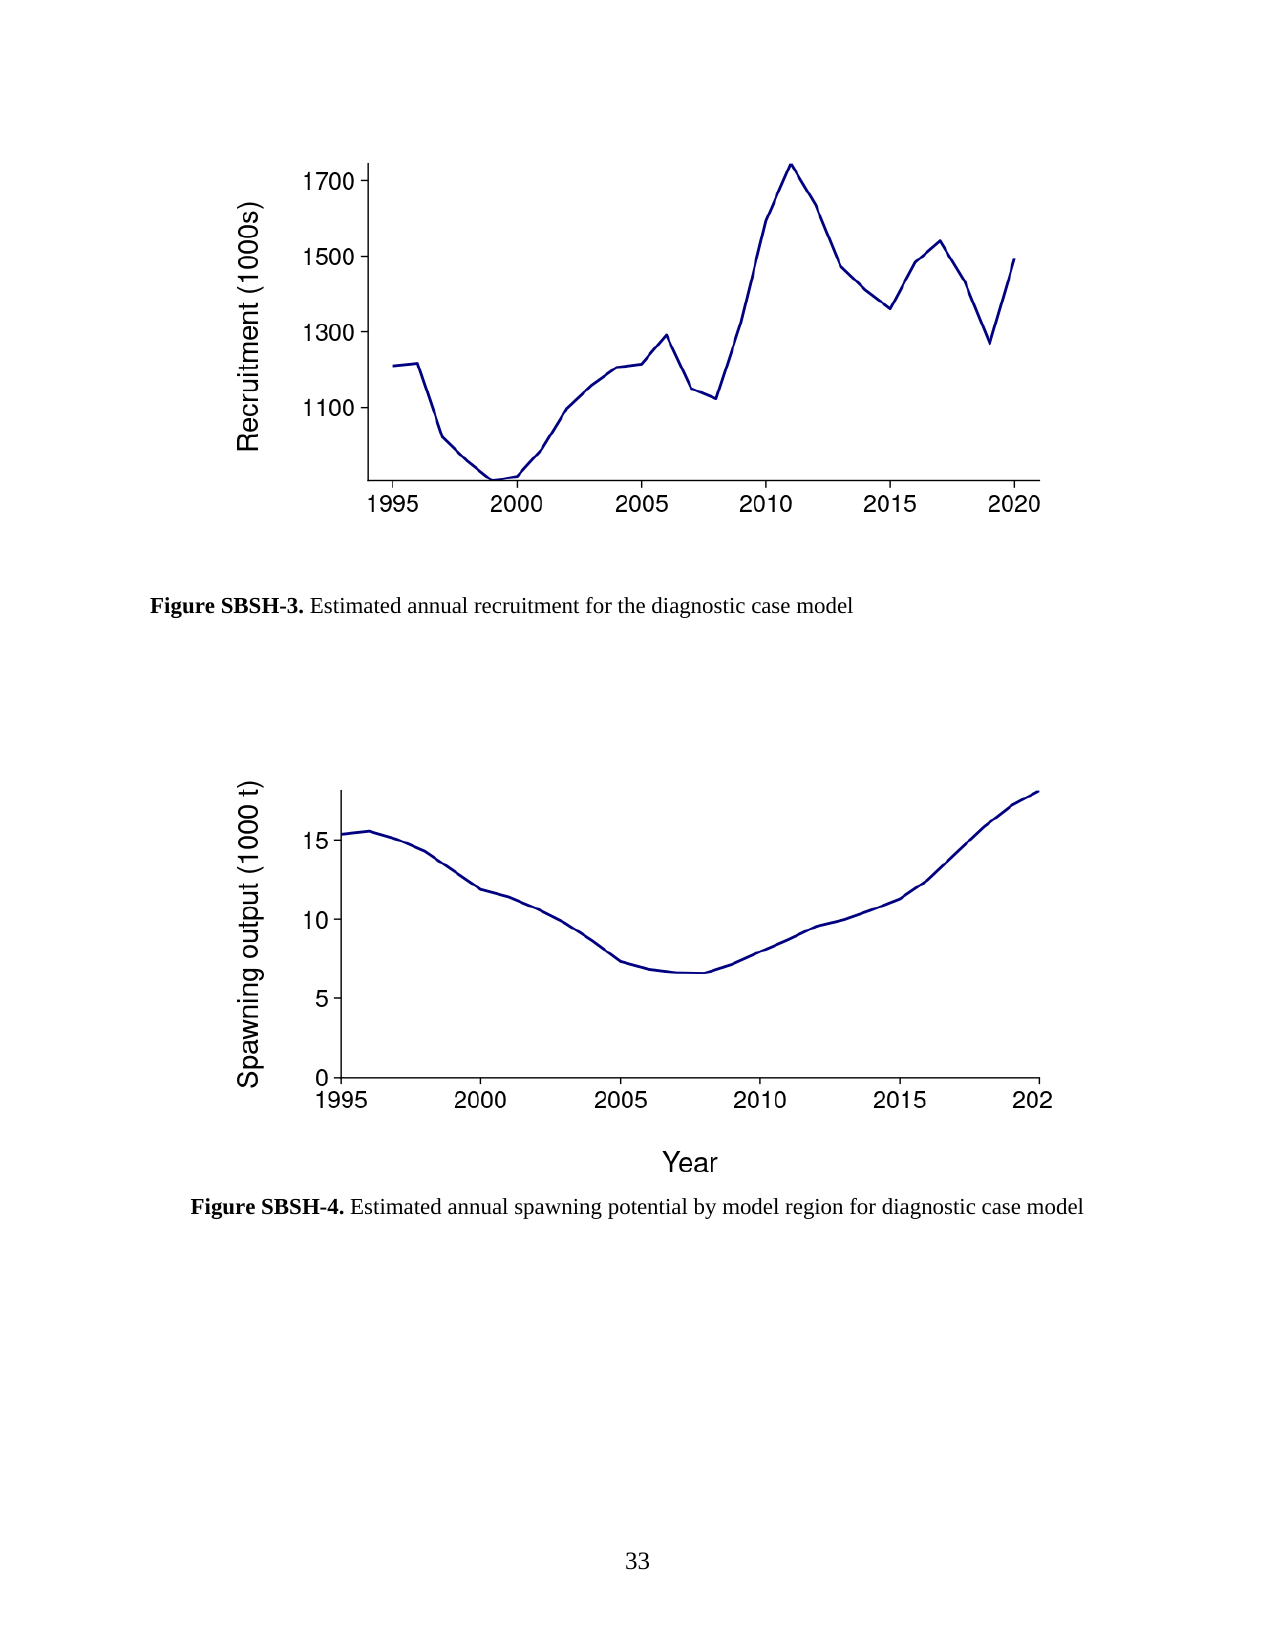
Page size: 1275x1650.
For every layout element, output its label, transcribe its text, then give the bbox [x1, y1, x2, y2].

picture [222, 150, 1053, 566]
picture [222, 776, 1053, 1193]
text Figure SBSH-3. Estimated annual recruitment for the diagnostic case model [150, 592, 1125, 618]
